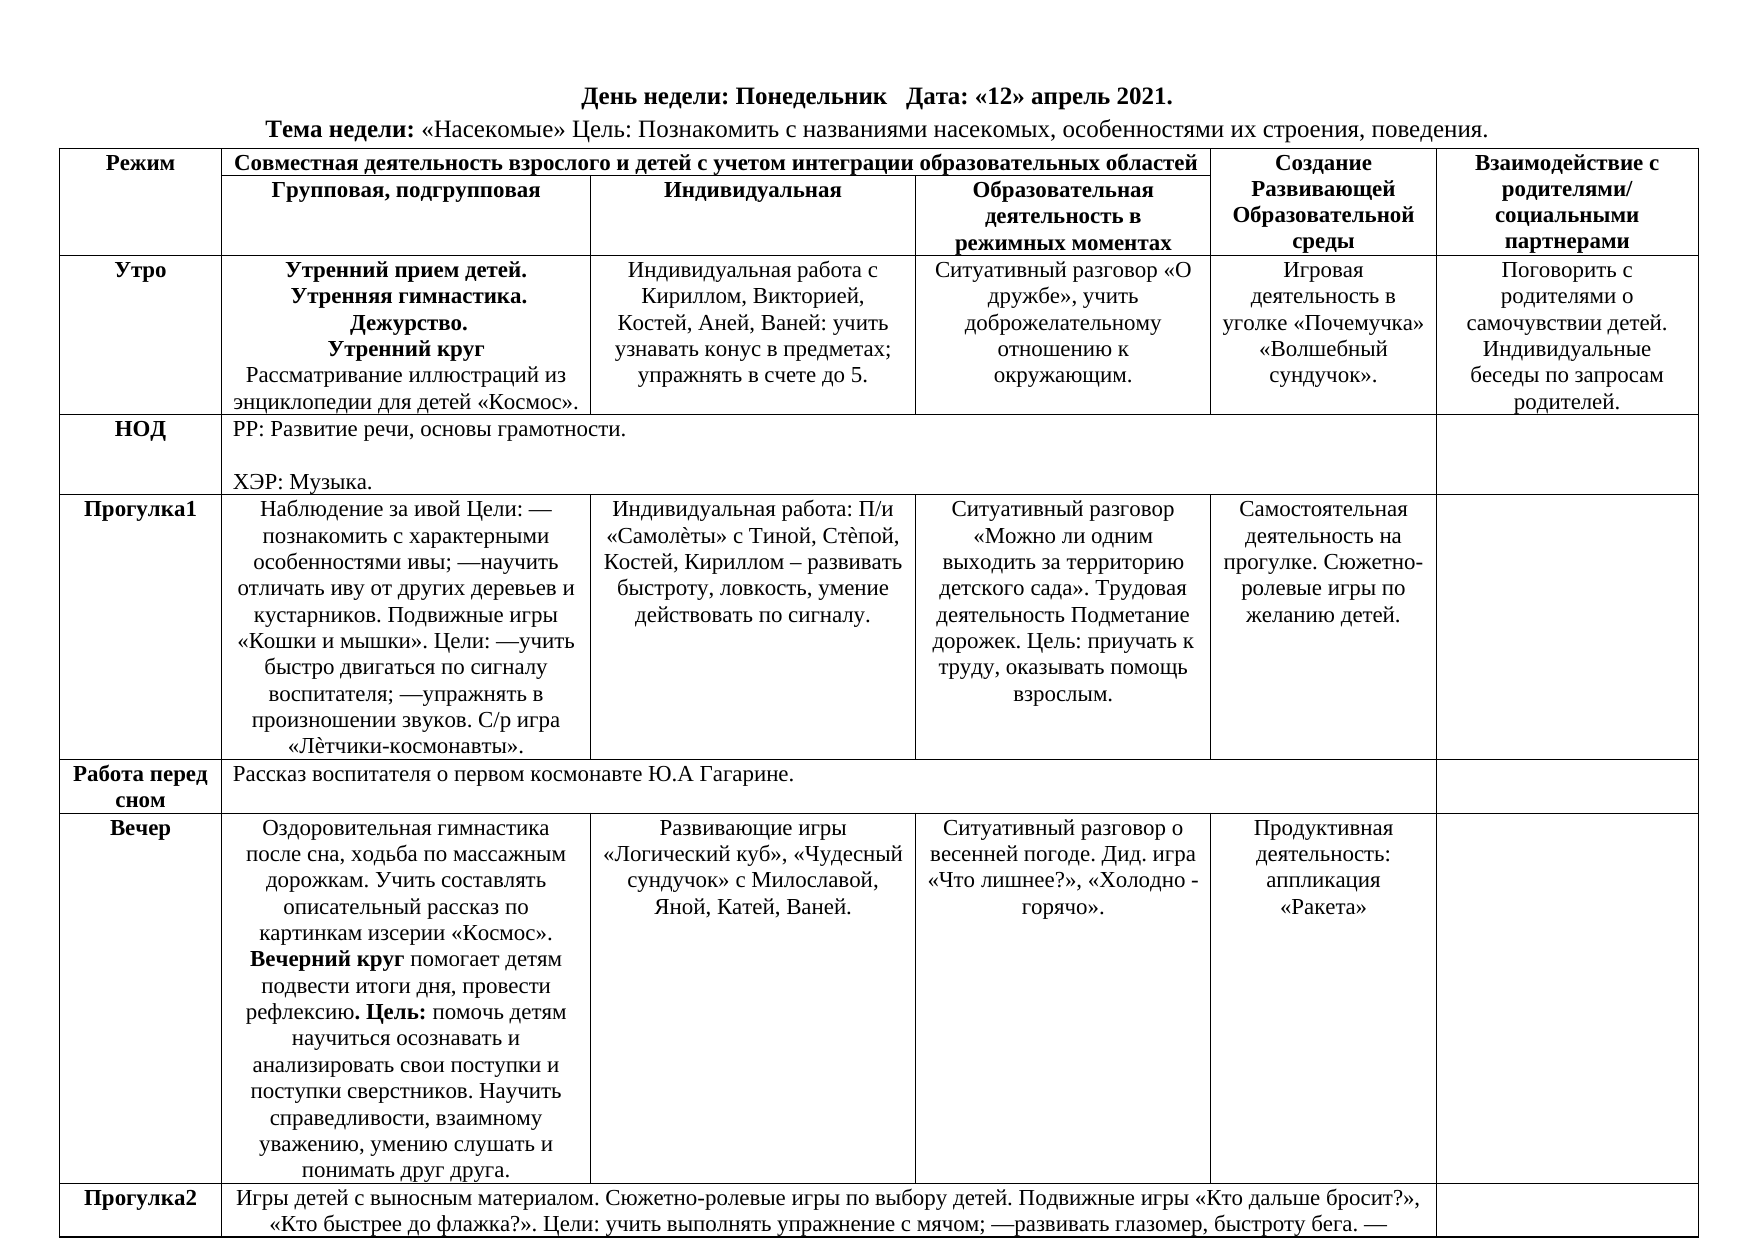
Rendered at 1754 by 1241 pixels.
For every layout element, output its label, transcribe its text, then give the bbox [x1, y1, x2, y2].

table_cell Ситуативный разговор о весенней погоде. Дид. игра «Что лишнее?», «Холодно - горячо». [916, 814, 1210, 1183]
table_cell Утро [60, 256, 221, 414]
table_cell Утренний прием детей. Утренняя гимнастика. Дежурство. Утренний круг Рассматривание иллюстраций из энциклопедии для детей «Космос». [222, 256, 590, 414]
table_cell Вечер [60, 814, 221, 1183]
table_cell Индивидуальная работа: П/и «Самолѐты» с Тиной, Стѐпой, Костей, Кириллом – развивать быстроту, ловкость, умение действовать по сигналу. [591, 495, 915, 759]
table_cell Рассказ воспитателя о первом космонавте Ю.А Гагарине. [222, 760, 1436, 813]
table_cell Ситуативный разговор «Можно ли одним выходить за территорию детского сада». Трудовая деятельность Подметание дорожек. Цель: приучать к труду, оказывать помощь взрослым. [916, 495, 1210, 759]
text День недели: Понедельник Дата: «12» апрель 2021. [0, 81, 1754, 110]
table_cell Индивидуальная [591, 176, 915, 255]
table_cell [1437, 495, 1698, 759]
table_cell Индивидуальная работа с Кириллом, Викторией, Костей, Аней, Ваней: учить узнавать конус в предметах; упражнять в счете до 5. [591, 256, 915, 414]
table_cell Оздоровительная гимнастика после сна, ходьба по массажным дорожкам. Учить составлять описательный рассказ по картинкам изсерии «Космос». Вечерний круг помогает детям подвести итоги дня, провести рефлексию. Цель: помочь детям научиться осознавать и анализировать свои поступки и поступки сверстников. Научить справедливости, взаимному уважению, умению слушать и понимать друг друга. [222, 814, 590, 1183]
table_cell Продуктивная деятельность: аппликация «Ракета» [1211, 814, 1436, 1183]
text Тема недели: «Насекомые» Цель: Познакомить с названиями насекомых, особенностями их строения, поведения. [0, 114, 1754, 143]
table_cell Игровая деятельность в уголке «Почемучка» «Волшебный сундучок». [1211, 256, 1436, 414]
table_cell РР: Развитие речи, основы грамотности. ХЭР: Музыка. [222, 415, 1436, 494]
table_cell Групповая, подгрупповая [222, 176, 590, 255]
table_header Создание Развивающей Образовательной среды [1211, 149, 1436, 255]
table_cell Прогулка2 [60, 1184, 221, 1236]
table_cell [222, 1184, 1436, 1236]
table_cell Ситуативный разговор «О дружбе», учить доброжелательному отношению к окружающим. [916, 256, 1210, 414]
table_cell Поговорить с родителями о самочувствии детей. Индивидуальные беседы по запросам родителей. [1437, 256, 1698, 414]
table_header Совместная деятельность взрослого и детей с учетом интеграции образовательных областей [222, 149, 1210, 175]
table_header Взаимодействие с родителями/ социальными партнерами [1437, 149, 1698, 255]
table_cell НОД [60, 415, 221, 494]
table_cell [1437, 415, 1698, 494]
table_cell Наблюдение за ивой Цели: —познакомить с характерными особенностями ивы; —научить отличать иву от других деревьев и кустарников. Подвижные игры «Кошки и мышки». Цели: —учить быстро двигаться по сигналу воспитателя; —упражнять в произношении звуков. С/р игра «Лѐтчики-космонавты». [222, 495, 590, 759]
table_cell Прогулка1 [60, 495, 221, 759]
table_header Режим [60, 149, 221, 255]
table_cell Развивающие игры «Логический куб», «Чудесный сундучок» с Милославой, Яной, Катей, Ваней. [591, 814, 915, 1183]
table_cell Образовательная деятельность в режимных моментах [916, 176, 1210, 255]
table_cell Самостоятельная деятельность на прогулке. Сюжетно-ролевые игры по желанию детей. [1211, 495, 1436, 759]
table_cell Работа перед сном [60, 760, 221, 813]
table_cell [1437, 760, 1698, 813]
table_cell [1437, 814, 1698, 1183]
table_cell [1437, 1184, 1698, 1236]
